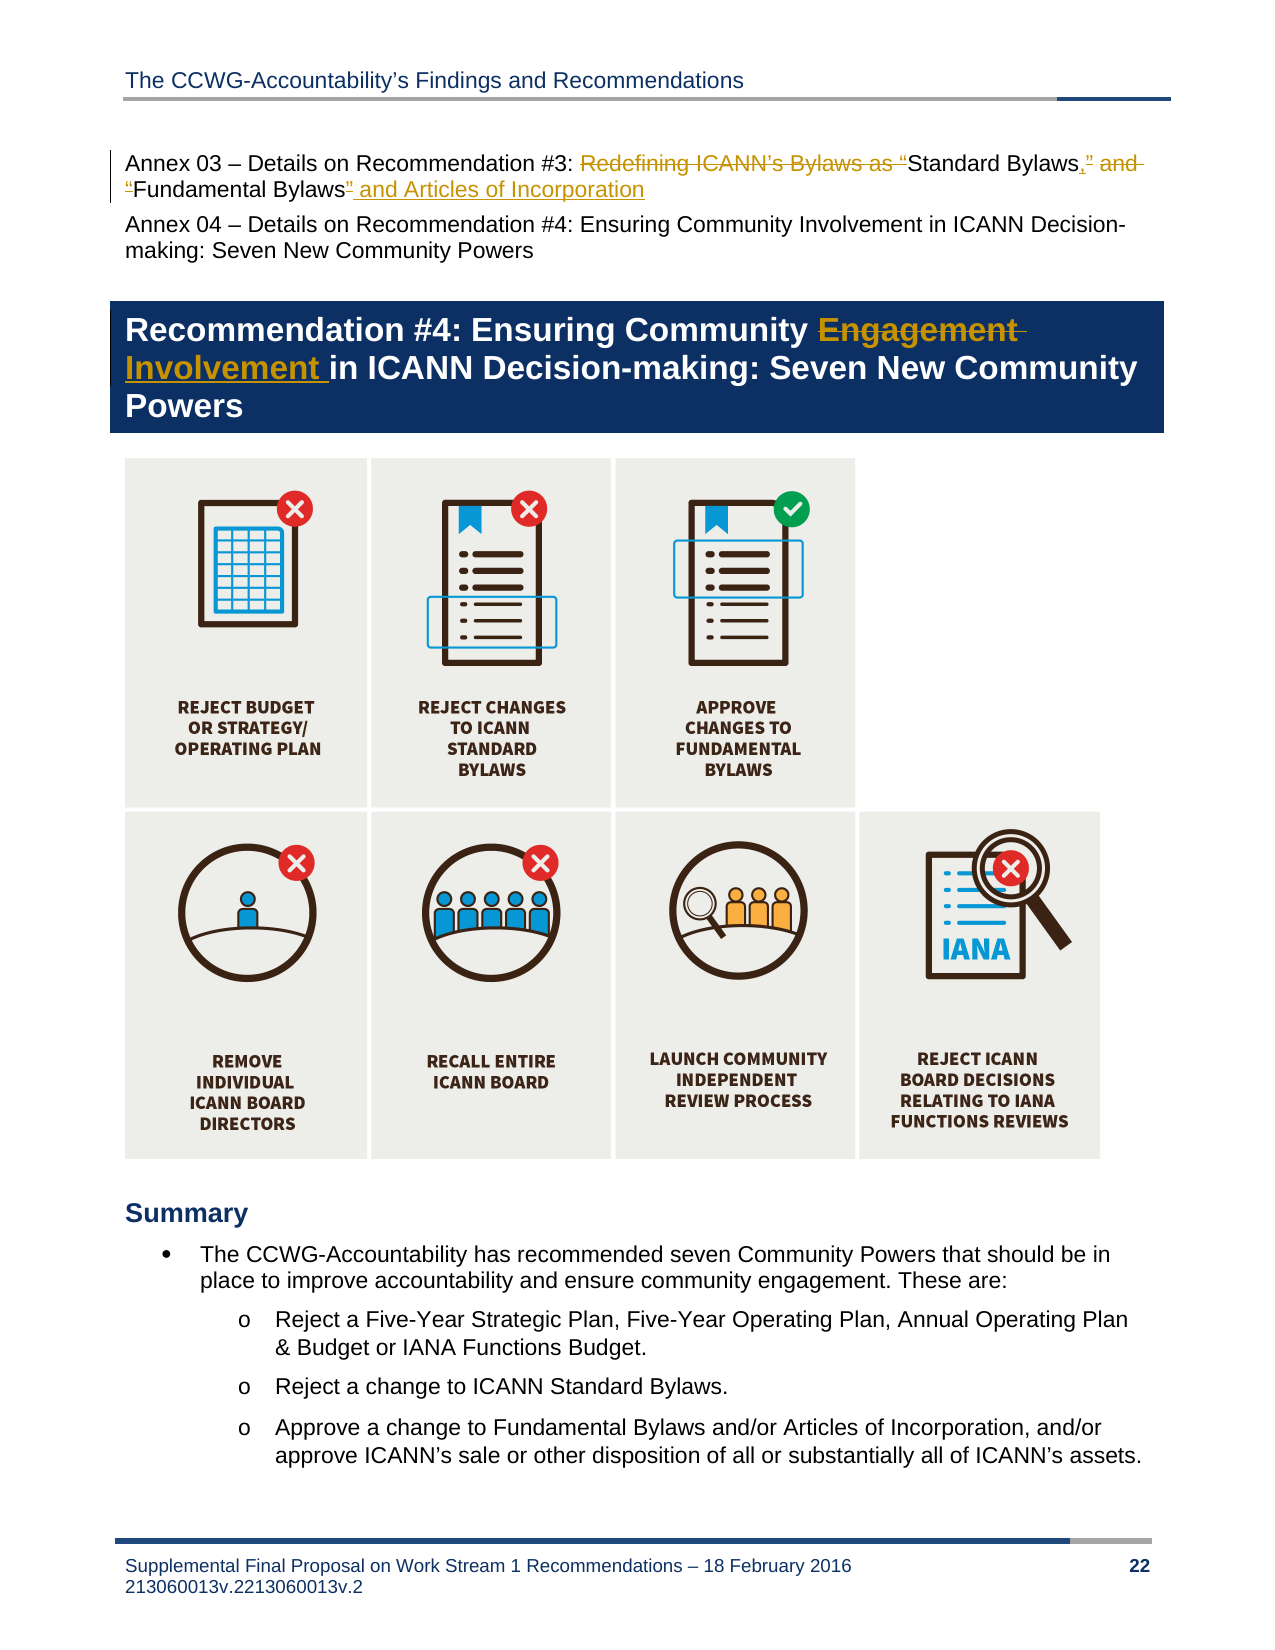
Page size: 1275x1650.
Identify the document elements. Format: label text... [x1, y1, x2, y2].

list Approve a change to Fundamental Bylaws and/or Articles of Incorporation, and/or approve ICANN’s sale or other disposition of all or substantially all of ICANN’s assets. [237, 1414, 1150, 1469]
text Annex 03 – Details on Recommendation #3: Standard Bylaws Fundamental Bylaws [125, 150, 1150, 203]
list Reject a Five-Year Strategic Plan, Five-Year Operating Plan, Annual Operating Plan & Budget or IANA Functions Budget. [237, 1306, 1150, 1361]
list The CCWG-Accountability has recommended seven Community Powers that should be in place to improve accountability and ensure community engagement. These are: [162, 1241, 1150, 1293]
list Reject a change to ICANN Standard Bylaws. [237, 1373, 1150, 1402]
subtitle Recommendation #4: Ensuring Community in ICANN Decision-making: Seven New Community Powers [117, 308, 1158, 427]
text Summary [125, 1197, 1150, 1228]
text Annex 04 – Details on Recommendation #4: Ensuring Community Involvement in ICANN Decision-making: Seven New Community Powers [125, 211, 1150, 264]
picture [125, 458, 1100, 1159]
